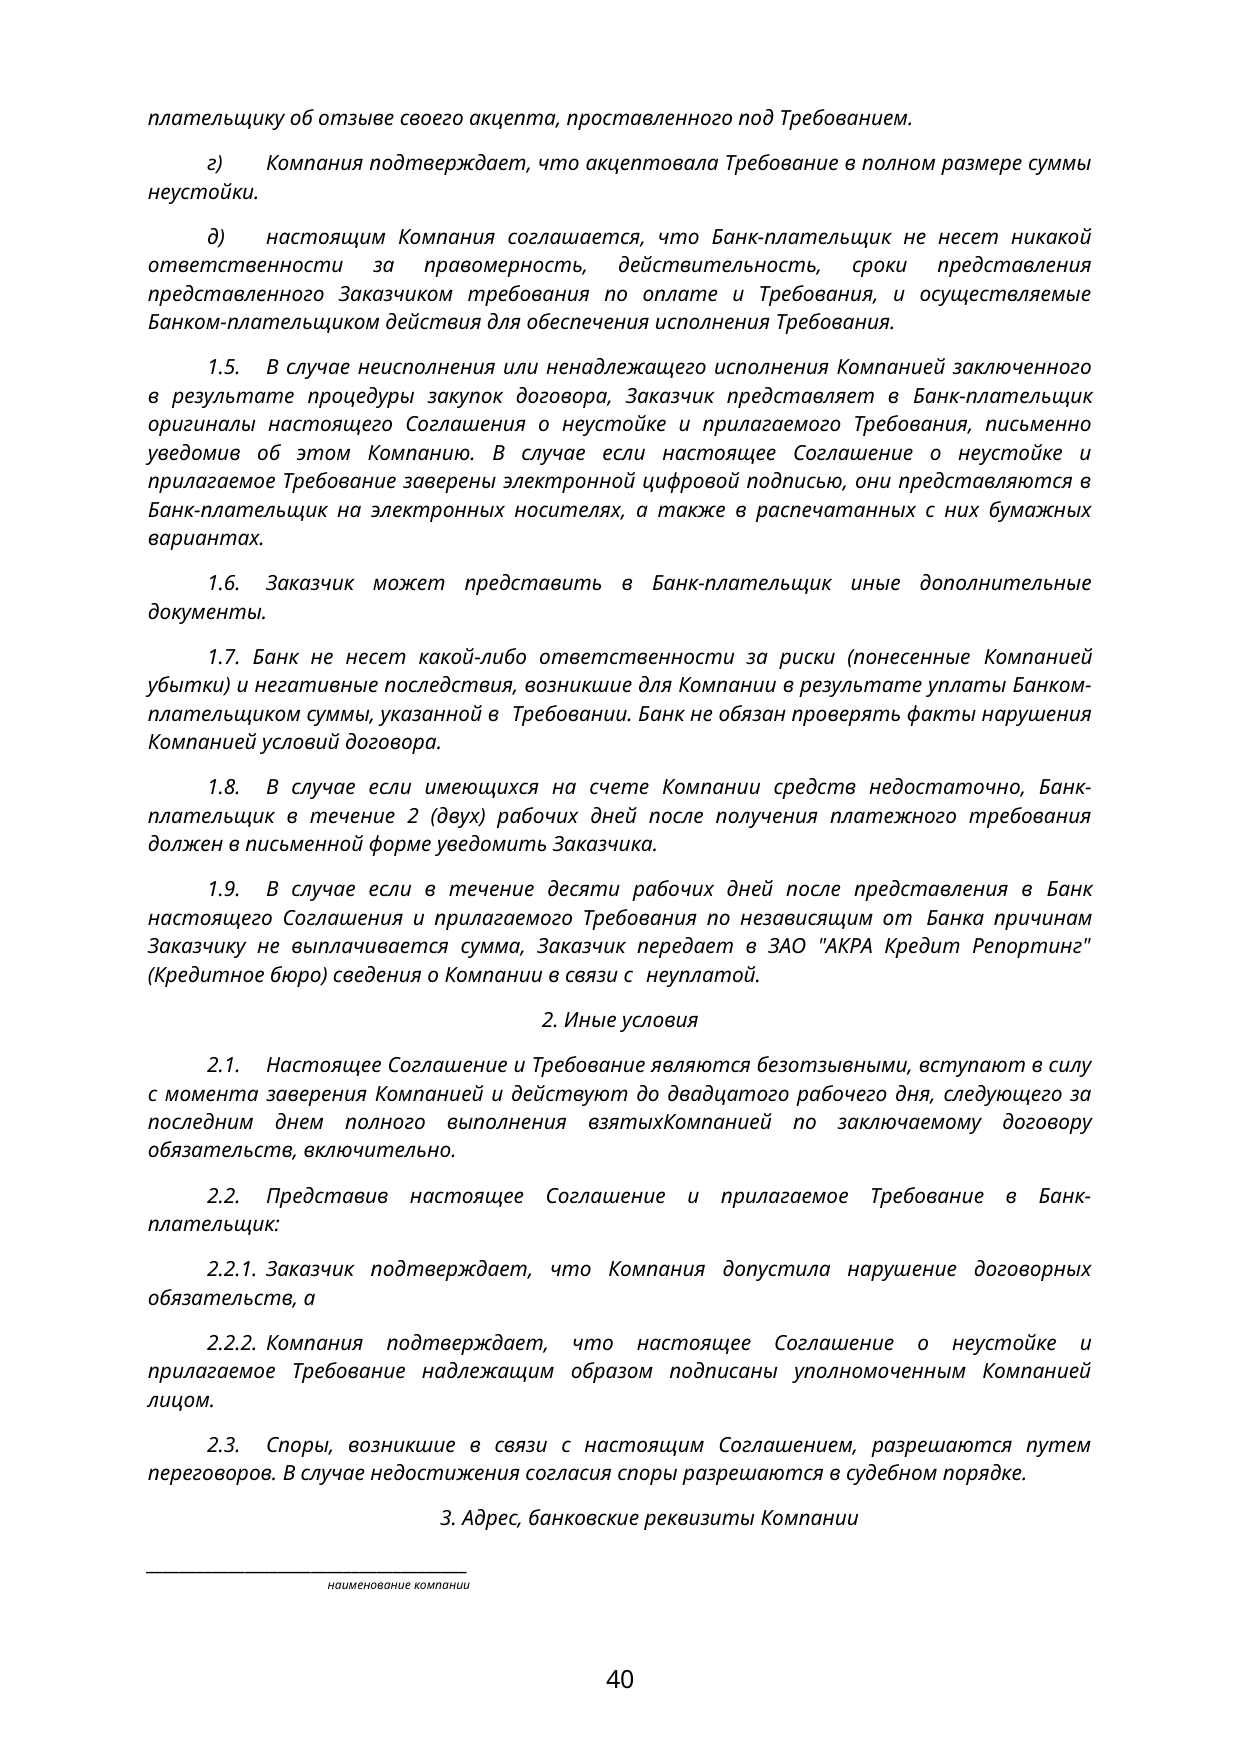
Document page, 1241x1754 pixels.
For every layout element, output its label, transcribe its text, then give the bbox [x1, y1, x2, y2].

text д) настоящим Компания соглашается, что Банк-плательщик не несет никакой ответственности за правомерность, действительность, сроки представления представленного Заказчиком требования по оплате и Требования, и осуществляемые Банком-плательщиком действия для обеспечения исполнения Требования. [148, 222, 1092, 336]
text 1.8. В случае если имеющихся на счете Компании средств недостаточно, Банк-плательщик в течение 2 (двух) рабочих дней после получения платежного требования должен в письменной форме уведомить Заказчика. [148, 772, 1092, 858]
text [148, 103, 1092, 132]
text г) Компания подтверждает, что акцептовала Требование в полном размере суммы неустойки. [148, 148, 1092, 205]
text 2.3. Споры, возникшие в связи с настоящим Соглашением, разрешаются путем переговоров. В случае недостижения согласия споры разрешаются в судебном порядке. [148, 1430, 1092, 1487]
text 1.6. Заказчик может представить в Банк-плательщик иные дополнительные документы. [148, 568, 1092, 625]
text наименование компании [148, 1577, 650, 1605]
text 1.9. В случае если в течение десяти рабочих дней после представления в Банк настоящего Соглашения и прилагаемого Требования по независящим от Банка причинам Заказчику не выплачивается сумма, Заказчик передает в ЗАО "АКРА Кредит Репортинг" (Кредитное бюро) сведения о Компании в связи с неуплатой. [148, 874, 1092, 988]
text 2.2.2. Компания подтверждает, что настоящее Соглашение о неустойке и прилагаемое Требование надлежащим образом подписаны уполномоченным Компанией лицом. [148, 1328, 1092, 1413]
text 2.2. Представив настоящее Соглашение и прилагаемое Требование в Банк-плательщик: [148, 1181, 1092, 1238]
text 1.5. В случае неисполнения или ненадлежащего исполнения Компанией заключенного в результате процедуры закупок договора, Заказчик представляет в Банк-плательщик оригиналы настоящего Соглашения о неустойке и прилагаемого Требования, письменно уведомив об этом Компанию. В случае если настоящее Соглашение о неустойке и прилагаемое Требование заверены электронной цифровой подписью, они представляются в Банк-плательщик на электронных носителях, а также в распечатанных с них бумажных вариантах. [148, 352, 1092, 552]
text 2. Иные условия [148, 1005, 1092, 1034]
text 1.7. Банк не несет какой-либо ответственности за риски (понесенные Компанией убытки) и негативные последствия, возникшие для Компании в результате уплаты Банком-плательщиком суммы, указанной в Требовании. Банк не обязан проверять факты нарушения Компанией условий договора. [148, 642, 1092, 756]
text _______________________________________ [148, 1548, 1092, 1577]
text 2.1. Настоящее Соглашение и Требование являются безотзывными, вступают в силу с момента заверения Компанией и действуют до двадцатого рабочего дня, следующего за последним днем полного выполнения взятыхКомпанией по заключаемому договору обязательств, включительно. [148, 1050, 1092, 1164]
text 3. Адрес, банковские реквизиты Компании [148, 1503, 1092, 1532]
text 2.2.1. Заказчик подтверждает, что Компания допустила нарушение договорных обязательств, а [148, 1254, 1092, 1311]
